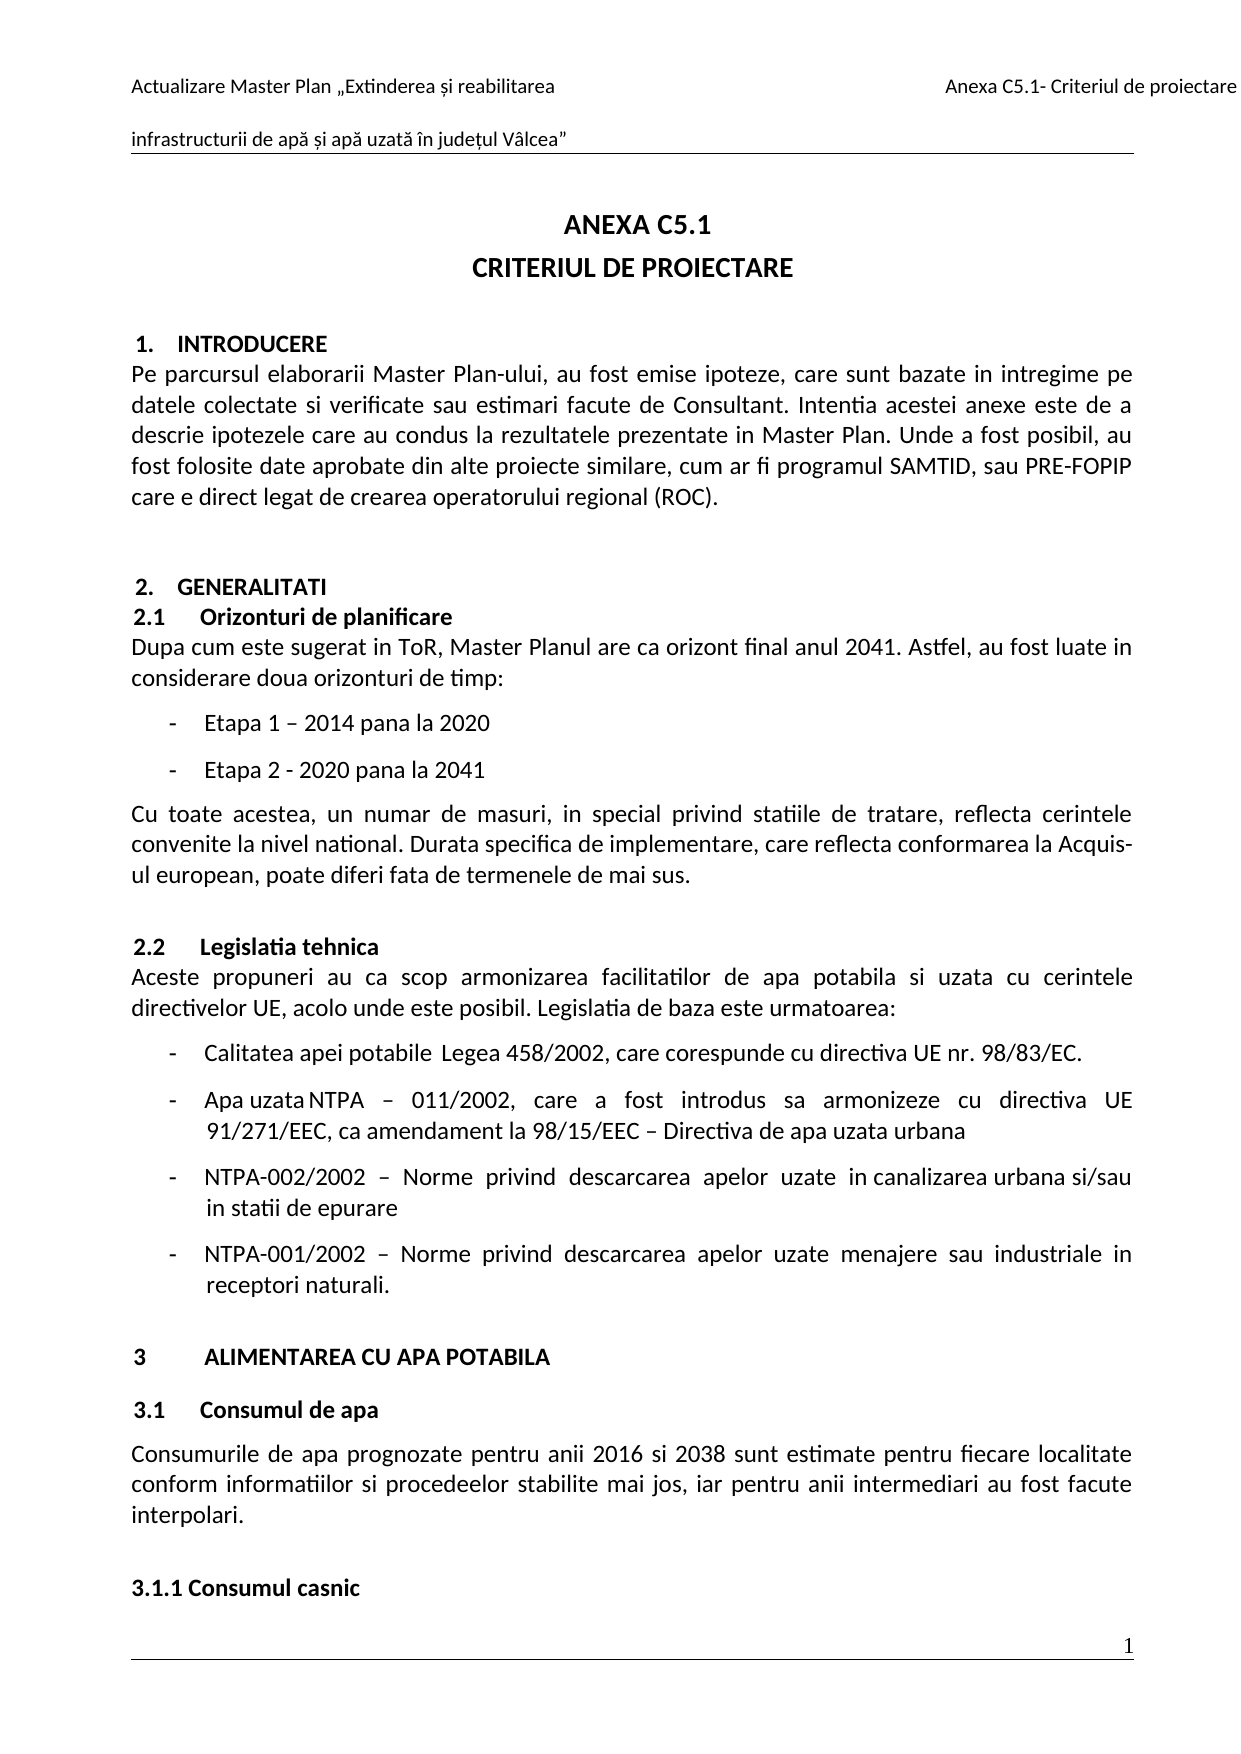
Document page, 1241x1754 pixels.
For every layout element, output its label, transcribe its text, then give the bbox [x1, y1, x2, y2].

list Orizonturi de planificare [133, 601, 1134, 631]
text Dupa cum este sugerat in ToR, Master Planul are ca orizont final anul 2041. Astfel, au fost luate in considerare doua orizonturi de timp: [131, 631, 1134, 692]
subtitle ANEXA C5.1 [141, 206, 1134, 242]
list NTPA-002/2002 – Norme privind descarcarea apelor uzate in canalizarea urbana si/sau in statii de epurare [169, 1158, 1134, 1223]
text Pe parcursul elaborarii Master Plan-ului, au fost emise ipoteze, care sunt bazate in intregime pe datele colectate si verificate sau estimari facute de Consultant. Intentia acestei anexe este de a descrie ipotezele care au condus la rezultatele prezentate in Master Plan. Unde a fost posibil, au fost folosite date aprobate din alte proiecte similare, cum ar fi programul SAMTID, sau PRE-FOPIP care e direct legat de crearea operatorului regional (ROC). [131, 359, 1134, 511]
list NTPA-001/2002 – Norme privind descarcarea apelor uzate menajere sau industriale in receptori naturali. [169, 1236, 1134, 1300]
text 3.1.1 Consumul casnic [131, 1572, 1134, 1602]
list Apa uzata NTPA – 011/2002, care a fost introdus sa armonizeze cu directiva UE 91/271/EEC, ca amendament la 98/15/EEC – Directiva de apa uzata urbana [169, 1081, 1134, 1146]
list Legislatia tehnica [133, 931, 1134, 961]
text CRITERIUL DE PROIECTARE [131, 249, 1134, 284]
list GENERALITATI [135, 571, 1134, 601]
list Calitatea apei potabile Legea 458/2002, care corespunde cu directiva UE nr. 98/83/EC. [169, 1035, 1134, 1069]
text Consumurile de apa prognozate pentru anii 2016 si 2038 sunt estimate pentru fiecare localitate conform informatiilor si procedeelor stabilite mai jos, iar pentru anii intermediari au fost facute interpolari. [131, 1438, 1134, 1529]
list Etapa 2 - 2020 pana la 2041 [169, 752, 1134, 786]
list Etapa 1 – 2014 pana la 2020 [169, 705, 1134, 739]
list Consumul de apa [133, 1395, 1134, 1425]
text Cu toate acestea, un numar de masuri, in special privind statiile de tratare, reflecta cerintele convenite la nivel national. Durata specifica de implementare, care reflecta conformarea la Acquis-ul european, poate diferi fata de termenele de mai sus. [131, 798, 1134, 890]
list INTRODUCERE [135, 328, 1134, 359]
list ALIMENTAREA CU APA POTABILA [133, 1341, 1134, 1372]
text Aceste propuneri au ca scop armonizarea facilitatilor de apa potabila si uzata cu cerintele directivelor UE, acolo unde este posibil. Legislatia de baza este urmatoarea: [131, 961, 1134, 1022]
